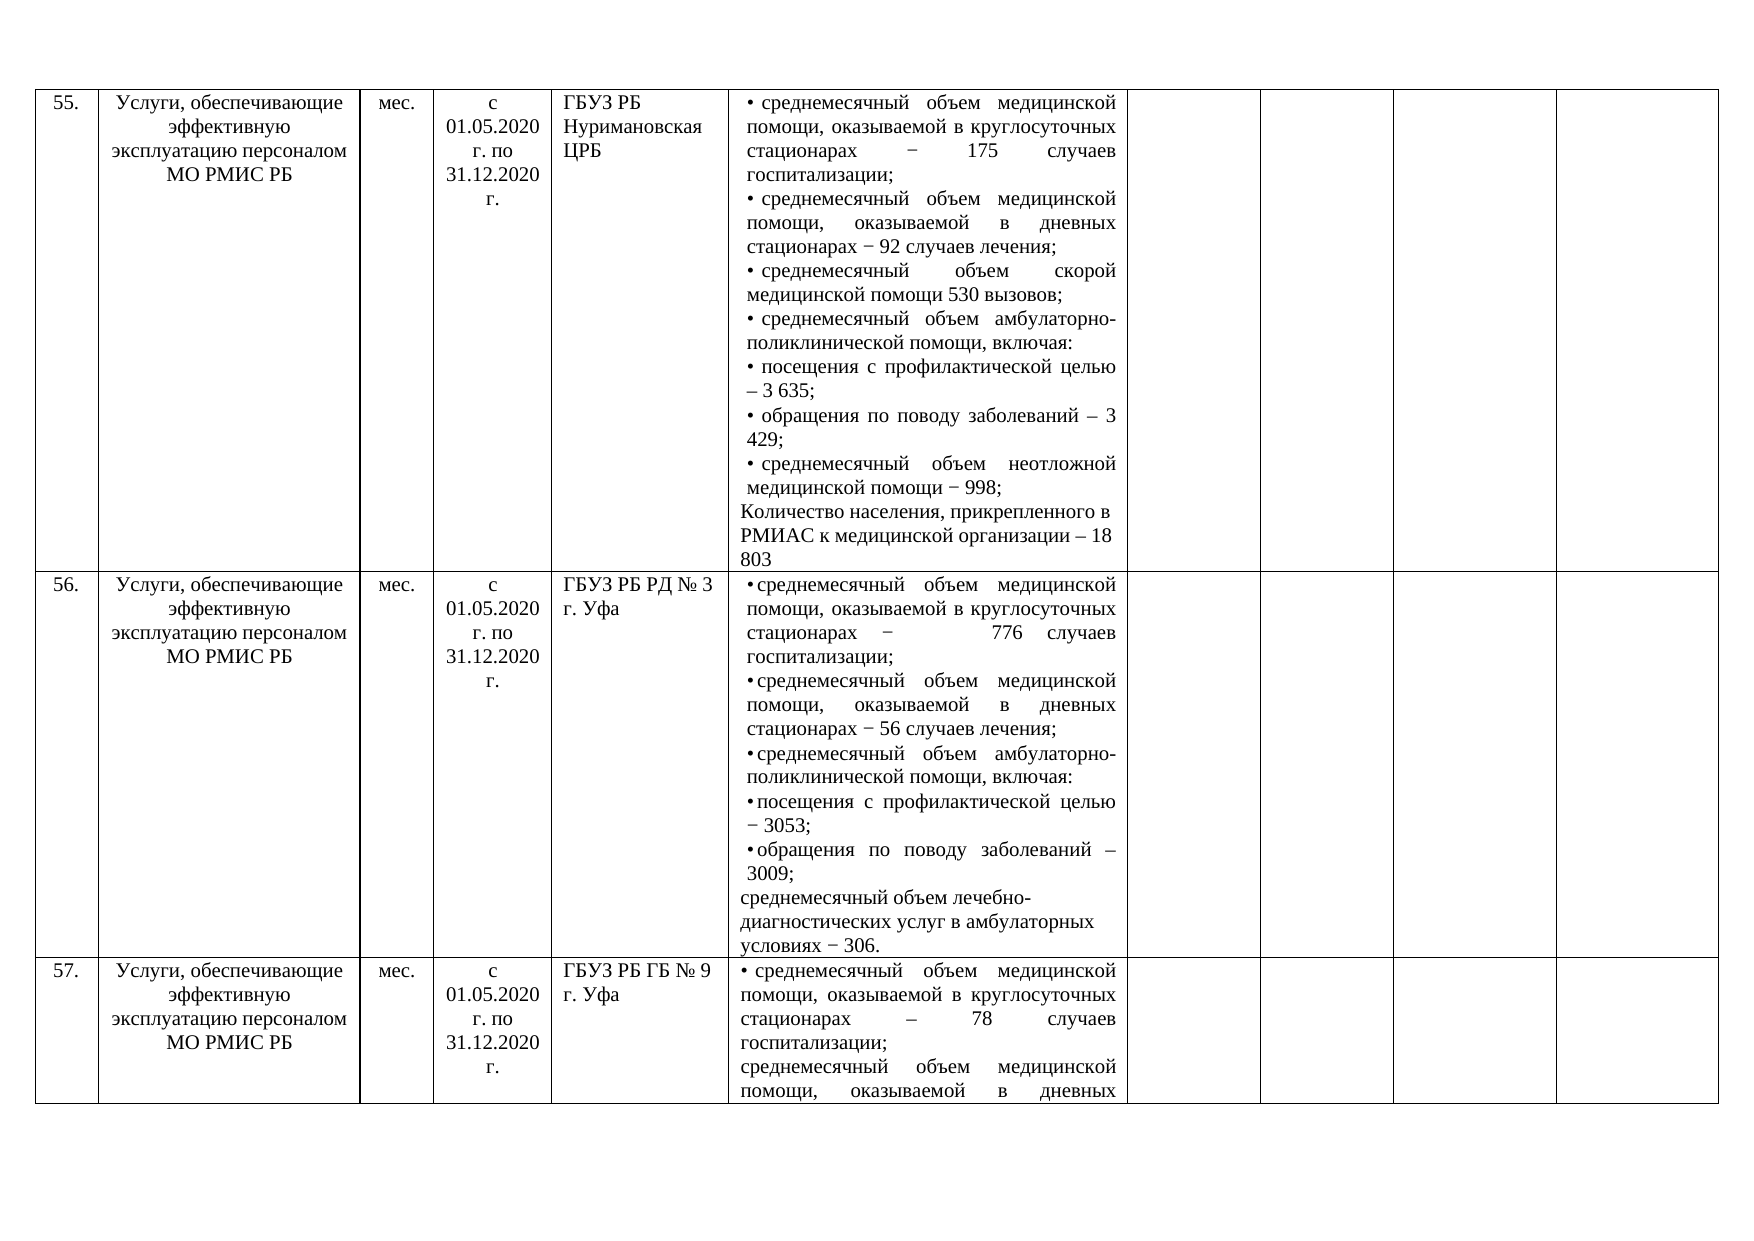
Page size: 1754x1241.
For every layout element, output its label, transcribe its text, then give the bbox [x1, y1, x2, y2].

table_cell [1128, 90, 1260, 571]
table_cell [1557, 958, 1718, 1102]
table_cell с 01.05.2020 г. по 31.12.2020 г. [434, 572, 551, 957]
table_cell [1128, 572, 1260, 957]
table_cell [1557, 90, 1718, 571]
table_cell [1261, 572, 1393, 957]
table_cell [1557, 572, 1718, 957]
table_cell среднемесячный объем медицинской помощи, оказываемой в круглосуточных стационарах − 175 случаев госпитализации; среднемесячный объем медицинской помощи, оказываемой в дневных стационарах − 92 случаев лечения; среднемесячный объем скорой медицинской помощи 530 вызовов; среднемесячный объем амбулаторно-поликлинической помощи, включая: посещения с профилактической целью – 3 635; обращения по поводу заболеваний – 3 429; среднемесячный объем неотложной медицинской помощи − 998; Количество населения, прикрепленного в РМИАС к медицинской организации – 18 803 [729, 90, 1127, 571]
table_cell [1261, 958, 1393, 1102]
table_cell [434, 90, 551, 571]
table_cell [1394, 958, 1556, 1102]
table_cell мес. [361, 90, 433, 571]
table_cell ГБУЗ РБ Нуримановская ЦРБ [552, 90, 728, 571]
table_cell [36, 958, 98, 1102]
table_cell [36, 572, 98, 957]
table_cell среднемесячный объем медицинской помощи, оказываемой в круглосуточных стационарах − 776 случаев госпитализации; среднемесячный объем медицинской помощи, оказываемой в дневных стационарах − 56 случаев лечения; среднемесячный объем амбулаторно-поликлинической помощи, включая: посещения с профилактической целью − 3053; обращения по поводу заболеваний – 3009; среднемесячный объем лечебно-диагностических услуг в амбулаторных условиях − 306. [729, 572, 1127, 957]
table_cell [1261, 90, 1393, 571]
table_cell Услуги, обеспечивающие эффективную эксплуатацию персоналом МО РМИС РБ [99, 572, 359, 957]
table_cell [36, 90, 98, 571]
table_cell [99, 958, 359, 1102]
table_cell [99, 90, 359, 571]
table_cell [552, 958, 728, 1102]
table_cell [729, 958, 1127, 1102]
table_cell [1394, 572, 1556, 957]
table_cell [1394, 90, 1556, 571]
table_cell мес. [361, 572, 433, 957]
table_cell мес. [361, 958, 433, 1102]
table_cell ГБУЗ РБ РД № 3 г. Уфа [552, 572, 728, 957]
table_cell [1128, 958, 1260, 1102]
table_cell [434, 958, 551, 1102]
